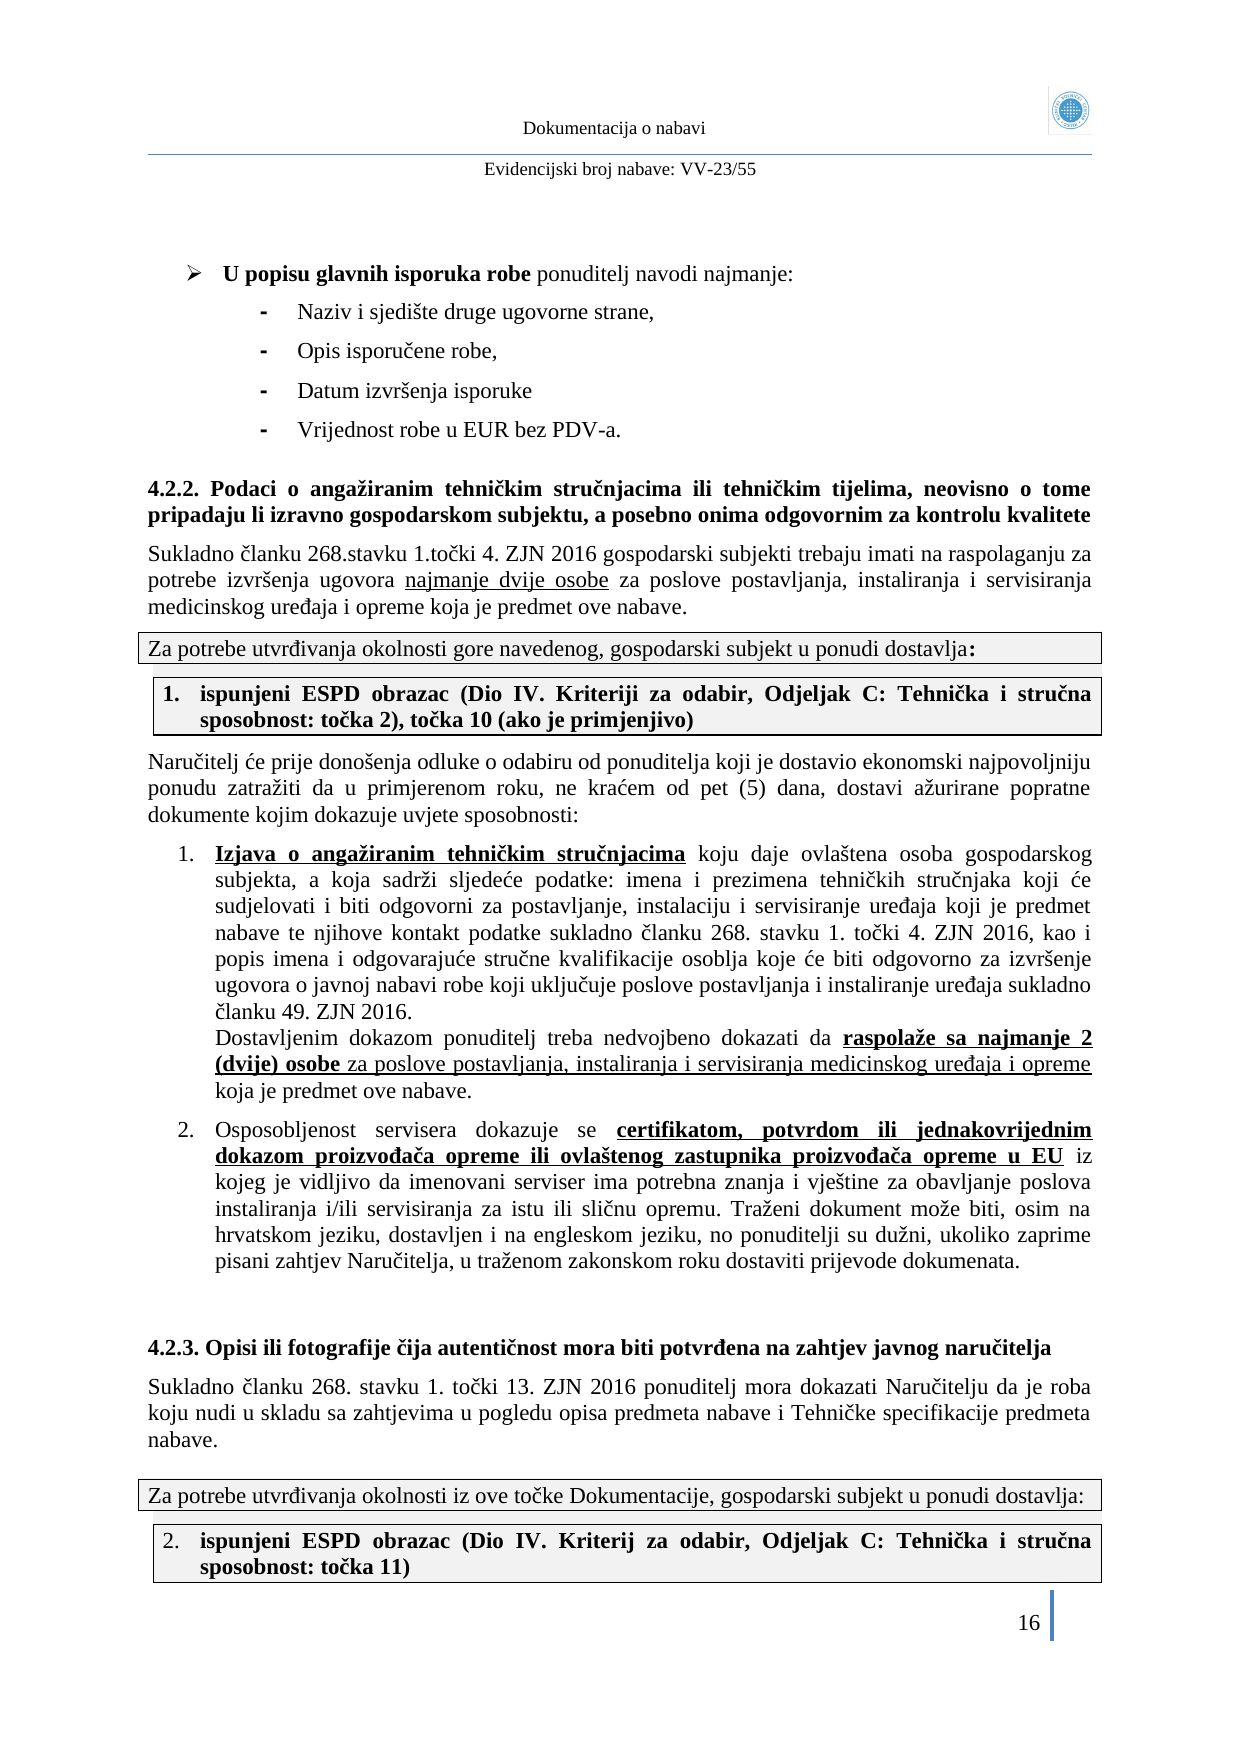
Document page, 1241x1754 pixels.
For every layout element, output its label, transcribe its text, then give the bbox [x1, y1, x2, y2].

text Sukladno članku 268. stavku 1. točki 13. ZJN 2016 ponuditelj mora dokazati Naručitelju da je roba koju nudi u skladu sa zahtjevima u pogledu opisa predmeta nabave i Tehničke specifikacije predmeta nabave. [148, 1373, 1092, 1452]
list ispunjeni ESPD obrazac (Dio IV. Kriteriji za odabir, Odjeljak C: Tehnička i stručna sposobnost: točka 2), točka 10 (ako je primjenjivo) [154, 678, 1101, 734]
text 4.2.2. Podaci o angažiranim tehničkim stručnjacima ili tehničkim tijelima, neovisno o tome pripadaju li izravno gospodarskom subjektu, a posebno onima odgovornim za kontrolu kvalitete [148, 475, 1092, 527]
text Dostavljenim dokazom ponuditelj treba nedvojbeno dokazati da raspolaže sa najmanje 2 (dvije) osobe za poslove postavljanja, instaliranja i servisiranja medicinskog uređaja i opreme koja je predmet ove nabave. [215, 1024, 1092, 1073]
text Za potrebe utvrđivanja okolnosti iz ove točke Dokumentacije, gospodarski subjekt u ponudi dostavlja: [139, 1480, 1101, 1510]
text 4.2.3. Opisi ili fotografije čija autentičnost mora biti potvrđena na zahtjev javnog naručitelja [148, 1334, 1092, 1361]
list Naziv i sjedište druge ugovorne strane, [260, 294, 1092, 326]
text Naručitelj će prije donošenja odluke o odabiru od ponuditelja koji je dostavio ekonomski najpovoljniju ponudu zatražiti da u primjerenom roku, ne kraćem od pet (5) dana, dostavi ažurirane popratne dokumente kojim dokazuje uvjete sposobnosti: [148, 748, 1092, 827]
list Osposobljenost servisera dokazuje se certifikatom, potvrdom ili jednakovrijednim dokazom proizvođača opreme ili ovlaštenog zastupnika proizvođača opreme u EU iz kojeg je vidljivo da imenovani serviser ima potrebna znanja i vještine za obavljanje poslova instaliranja i/ili servisiranja za istu ili sličnu opremu. Traženi dokument može biti, osim na hrvatskom jeziku, dostavljen i na engleskom jeziku, no ponuditelji su dužni, ukoliko zaprime pisani zahtjev Naručitelja, u traženom zakonskom roku dostaviti prijevode dokumenata. [177, 1116, 1092, 1274]
text Dostavljenim dokazom ponuditelj treba nedvojbeno dokazati da raspolaže sa najmanje 2 (dvije) osobe za poslove postavljanja, instaliranja i servisiranja medicinskog uređaja i opreme koja je predmet ove nabave. [215, 1075, 1092, 1103]
list Vrijednost robe u EUR bez PDV-a. [260, 413, 1092, 444]
list ispunjeni ESPD obrazac (Dio IV. Kriterij za odabir, Odjeljak C: Tehnička i stručna sposobnost: točka 11) [154, 1525, 1101, 1582]
list Datum izvršenja isporuke [260, 374, 1092, 405]
text Za potrebe utvrđivanja okolnosti gore navedenog, gospodarski subjekt u ponudi dostavlja: [139, 633, 1101, 663]
list Izjava o angažiranim tehničkim stručnjacima koju daje ovlaštena osoba gospodarskog subjekta, a koja sadrži sljedeće podatke: imena i prezimena tehničkih stručnjaka koji će sudjelovati i biti odgovorni za postavljanje, instalaciju i servisiranje uređaja koji je predmet nabave te njihove kontakt podatke sukladno članku 268. stavku 1. točki 4. ZJN 2016, kao i popis imena i odgovarajuće stručne kvalifikacije osoblja koje će biti odgovorno za izvršenje ugovora o javnoj nabavi robe koji uključuje poslove postavljanja i instaliranje uređaja sukladno članku 49. ZJN 2016. [177, 840, 1092, 1024]
list Opis isporučene robe, [260, 334, 1092, 365]
list U popisu glavnih isporuka robe ponuditelj navodi najmanje: [185, 260, 1092, 286]
text Sukladno članku 268.stavku 1.točki 4. ZJN 2016 gospodarski subjekti trebaju imati na raspolaganju za potrebe izvršenja ugovora najmanje dvije osobe za poslove postavljanja, instaliranja i servisiranja medicinskog uređaja i opreme koja je predmet ove nabave. [148, 540, 1092, 619]
picture [1048, 86, 1093, 135]
